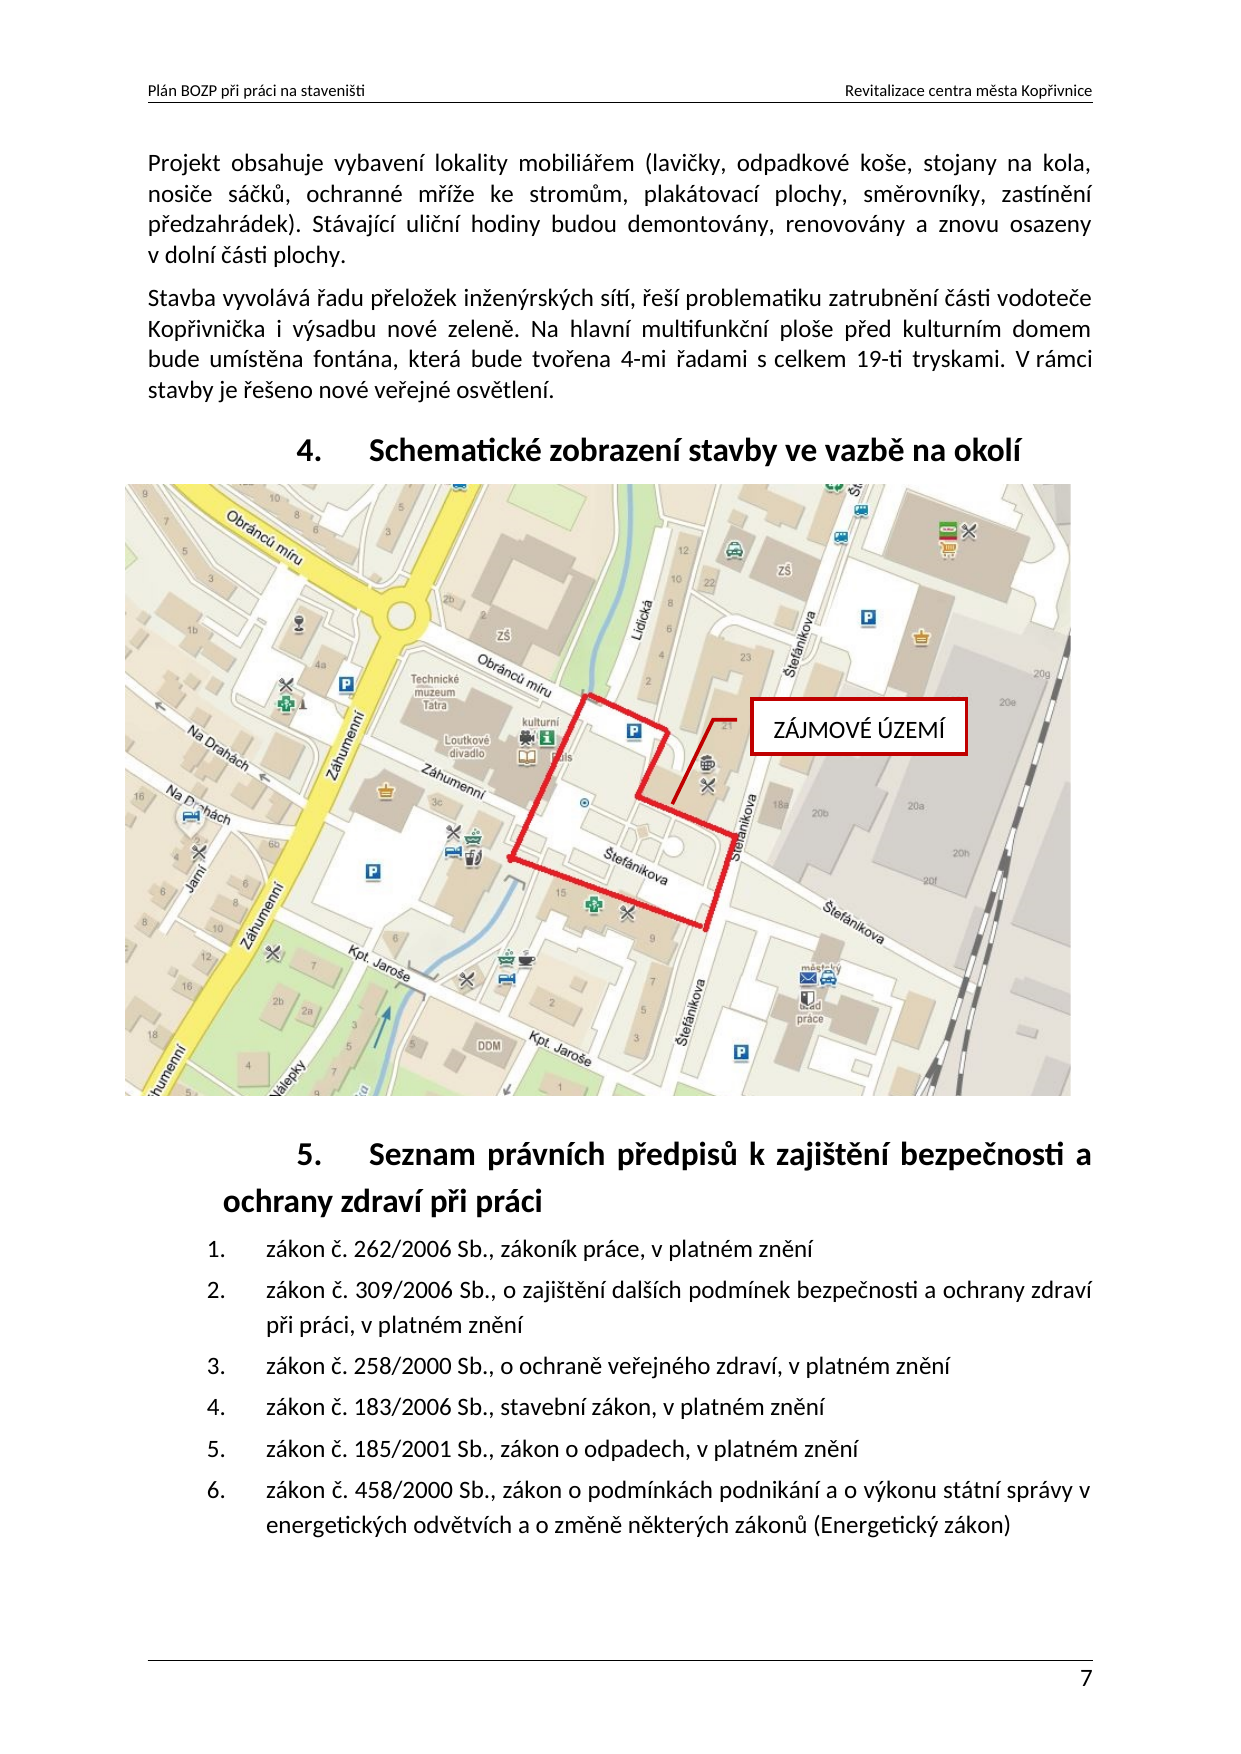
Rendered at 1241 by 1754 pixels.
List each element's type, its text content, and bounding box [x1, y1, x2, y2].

list zákon č. 185/2001 Sb., zákon o odpadech, v platném znění [207, 1433, 1093, 1463]
list zákon č. 262/2006 Sb., zákoník práce, v platném znění [207, 1233, 1093, 1263]
text Projekt obsahuje vybavení lokality mobiliářem (lavičky, odpadkové koše, stojany na kola, nosiče sáčků, ochranné mříže ke stromům, plakátovací plochy, směrovníky, zastínění předzahrádek). Stávající uliční hodiny budou demontovány, renovovány a znovu osazeny v dolní části plochy. [148, 148, 1093, 270]
list zákon č. 258/2000 Sb., o ochraně veřejného zdraví, v platném znění [207, 1350, 1093, 1381]
list zákon č. 183/2006 Sb., stavební zákon, v platném znění [207, 1392, 1093, 1422]
subtitle Schematické zobrazení stavby ve vazbě na okolí [223, 429, 1093, 470]
list zákon č. 458/2000 Sb., zákon o podmínkách podnikání a o výkonu státní správy v energetických odvětvích a o změně některých zákonů (Energetický zákon) [207, 1474, 1093, 1539]
text Stavba vyvolává řadu přeložek inženýrských sítí, řeší problematiku zatrubnění části vodoteče Kopřivnička i výsadbu nové zeleně. Na hlavní multifunkční ploše před kulturním domem bude umístěna fontána, která bude tvořena 4-mi řadami s celkem 19-ti tryskami. V rámci stavby je řešeno nové veřejné osvětlení. [148, 282, 1093, 404]
list zákon č. 309/2006 Sb., o zajištění dalších podmínek bezpečnosti a ochrany zdraví při práci, v platném znění [207, 1274, 1093, 1339]
picture [125, 484, 1071, 1096]
